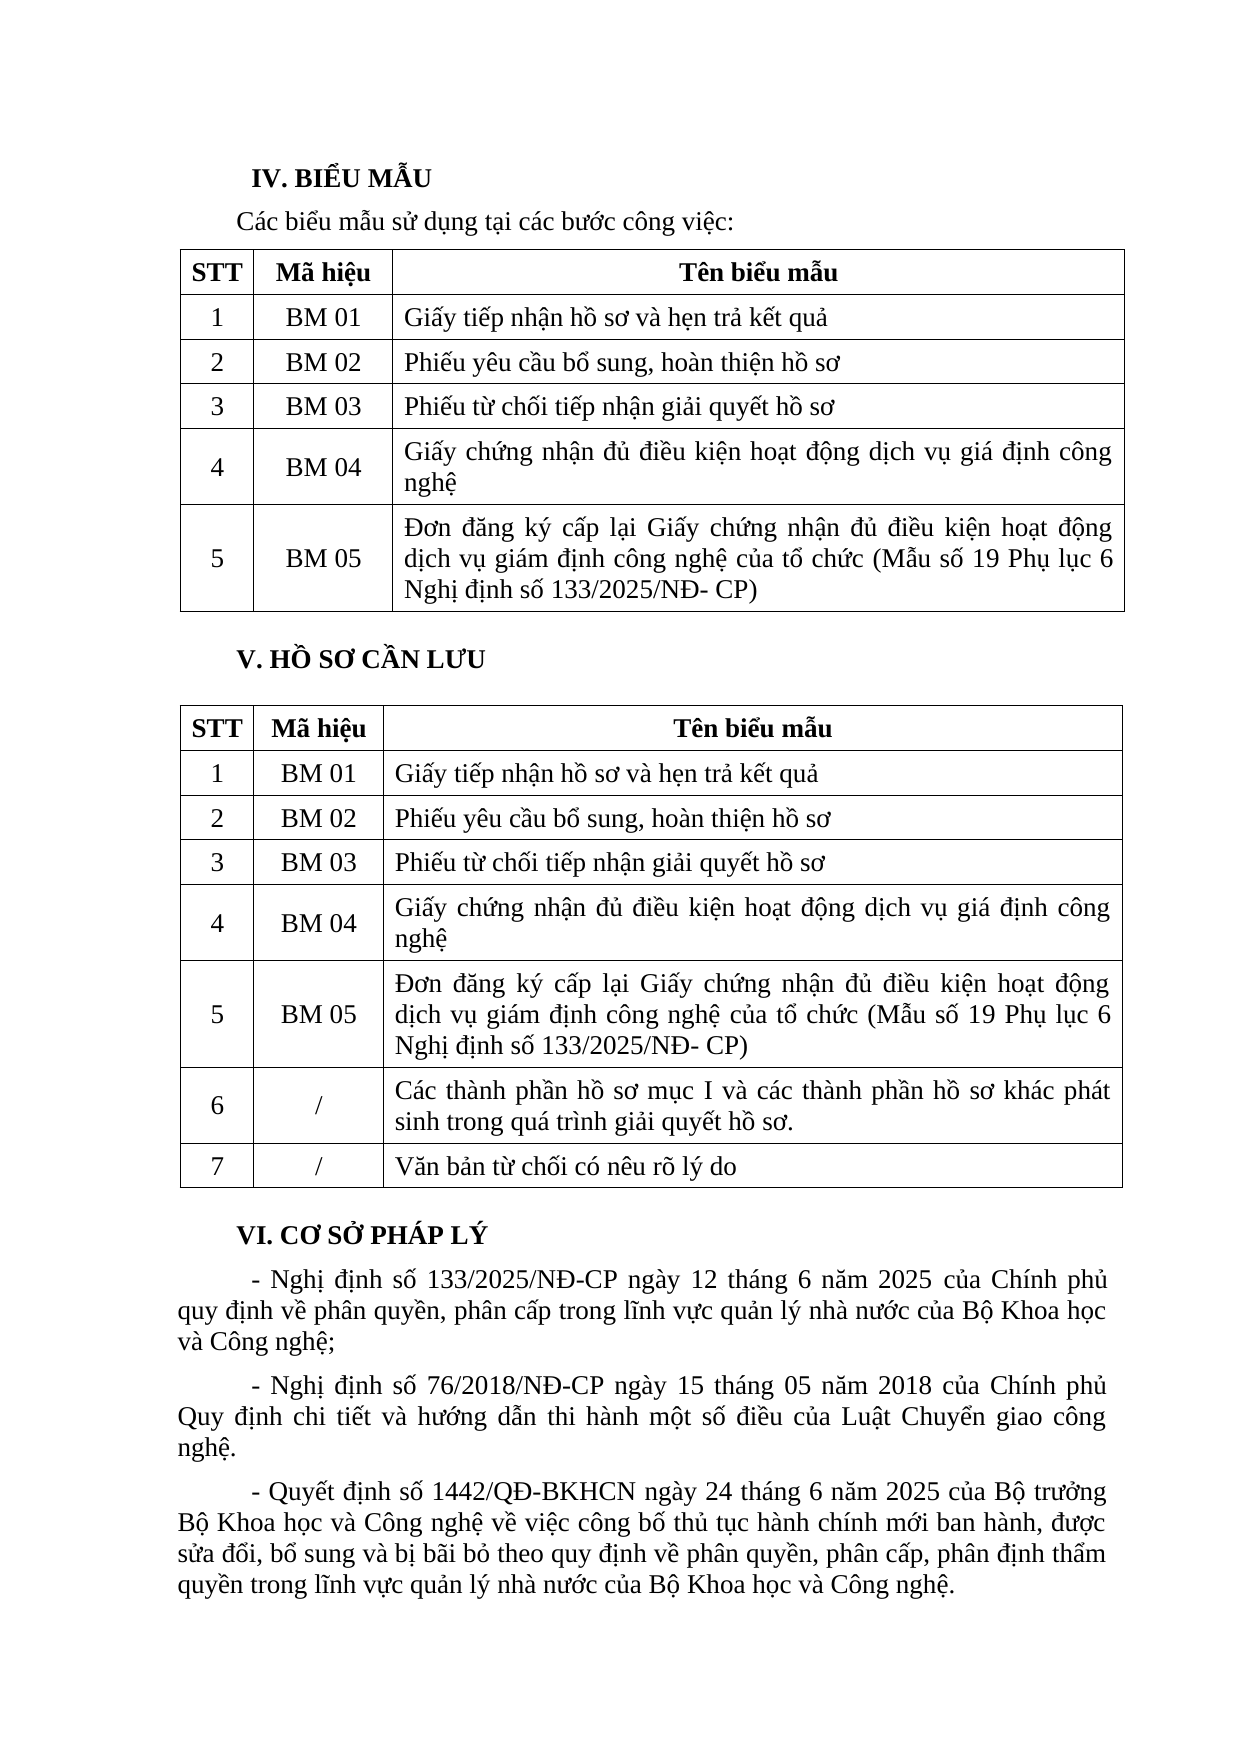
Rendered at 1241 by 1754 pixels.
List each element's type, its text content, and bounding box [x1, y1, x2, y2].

table_cell BM 01 [254, 295, 392, 338]
table_cell BM 05 [254, 961, 383, 1067]
table_cell Phiếu từ chối tiếp nhận giải quyết hồ sơ [384, 840, 1122, 884]
table_header Mã hiệu [254, 706, 383, 750]
table_header STT [181, 250, 253, 294]
table_cell BM 02 [254, 340, 392, 383]
table_cell Phiếu từ chối tiếp nhận giải quyết hồ sơ [393, 384, 1124, 428]
table_cell 4 [181, 885, 253, 960]
table_cell 3 [181, 840, 253, 884]
table_cell 4 [181, 429, 253, 504]
table_cell 7 [181, 1144, 253, 1187]
text - Quyết định số 1442/QĐ-BKHCN ngày 24 tháng 6 năm 2025 của Bộ trưởng Bộ Khoa học và Công nghệ về việc công bố thủ tục hành chính mới ban hành, được sửa đổi, bổ sung và bị bãi bỏ theo quy định về phân quyền, phân cấp, phân định thẩm quyền trong lĩnh vực quản lý nhà nước của Bộ Khoa học và Công nghệ. [177, 1475, 1108, 1599]
table_header Tên biểu mẫu [393, 250, 1124, 294]
table_cell Các thành phần hồ sơ mục I và các thành phần hồ sơ khác phát sinh trong quá trình giải quyết hồ sơ. [384, 1068, 1122, 1142]
table_cell 1 [181, 751, 253, 794]
table_cell BM 02 [254, 796, 383, 839]
table_header Mã hiệu [254, 250, 392, 294]
text - Nghị định số 76/2018/NĐ-CP ngày 15 tháng 05 năm 2018 của Chính phủ Quy định chi tiết và hướng dẫn thi hành một số điều của Luật Chuyển giao công nghệ. [177, 1369, 1108, 1462]
table_cell / [254, 1144, 383, 1187]
table_cell Phiếu yêu cầu bổ sung, hoàn thiện hồ sơ [384, 796, 1122, 839]
table_cell 5 [181, 505, 253, 611]
text IV. BIỂU MẪU [177, 162, 1122, 193]
text V. HỒ SƠ CẦN LƯU [177, 643, 1122, 674]
text Các biểu mẫu sử dụng tại các bước công việc: [177, 205, 1122, 237]
table_cell 2 [181, 340, 253, 383]
table_cell Giấy chứng nhận đủ điều kiện hoạt động dịch vụ giá định công nghệ [384, 885, 1122, 960]
table_cell Văn bản từ chối có nêu rõ lý do [384, 1144, 1122, 1187]
text - Nghị định số 133/2025/NĐ-CP ngày 12 tháng 6 năm 2025 của Chính phủ quy định về phân quyền, phân cấp trong lĩnh vực quản lý nhà nước của Bộ Khoa học và Công nghệ; [177, 1263, 1108, 1356]
table_cell Đơn đăng ký cấp lại Giấy chứng nhận đủ điều kiện hoạt động dịch vụ giám định công nghệ của tổ chức (Mẫu số 19 Phụ lục 6 Nghị định số 133/2025/NĐ- CP) [384, 961, 1122, 1067]
table_cell Phiếu yêu cầu bổ sung, hoàn thiện hồ sơ [393, 340, 1124, 383]
table_cell / [254, 1068, 383, 1142]
table_cell BM 04 [254, 885, 383, 960]
table_header STT [181, 706, 253, 750]
table_cell BM 03 [254, 840, 383, 884]
table_cell 6 [181, 1068, 253, 1142]
table_cell BM 05 [254, 505, 392, 611]
table_cell 5 [181, 961, 253, 1067]
table_cell BM 01 [254, 751, 383, 794]
table_header Tên biểu mẫu [384, 706, 1122, 750]
table_cell 3 [181, 384, 253, 428]
table_cell Giấy chứng nhận đủ điều kiện hoạt động dịch vụ giá định công nghệ [393, 429, 1124, 504]
table_cell Đơn đăng ký cấp lại Giấy chứng nhận đủ điều kiện hoạt động dịch vụ giám định công nghệ của tổ chức (Mẫu số 19 Phụ lục 6 Nghị định số 133/2025/NĐ- CP) [393, 505, 1124, 611]
table_cell BM 03 [254, 384, 392, 428]
text VI. CƠ SỞ PHÁP LÝ [177, 1219, 1122, 1251]
table_cell BM 04 [254, 429, 392, 504]
table_cell Giấy tiếp nhận hồ sơ và hẹn trả kết quả [384, 751, 1122, 794]
table_cell 2 [181, 796, 253, 839]
table_cell 1 [181, 295, 253, 338]
table_cell Giấy tiếp nhận hồ sơ và hẹn trả kết quả [393, 295, 1124, 338]
